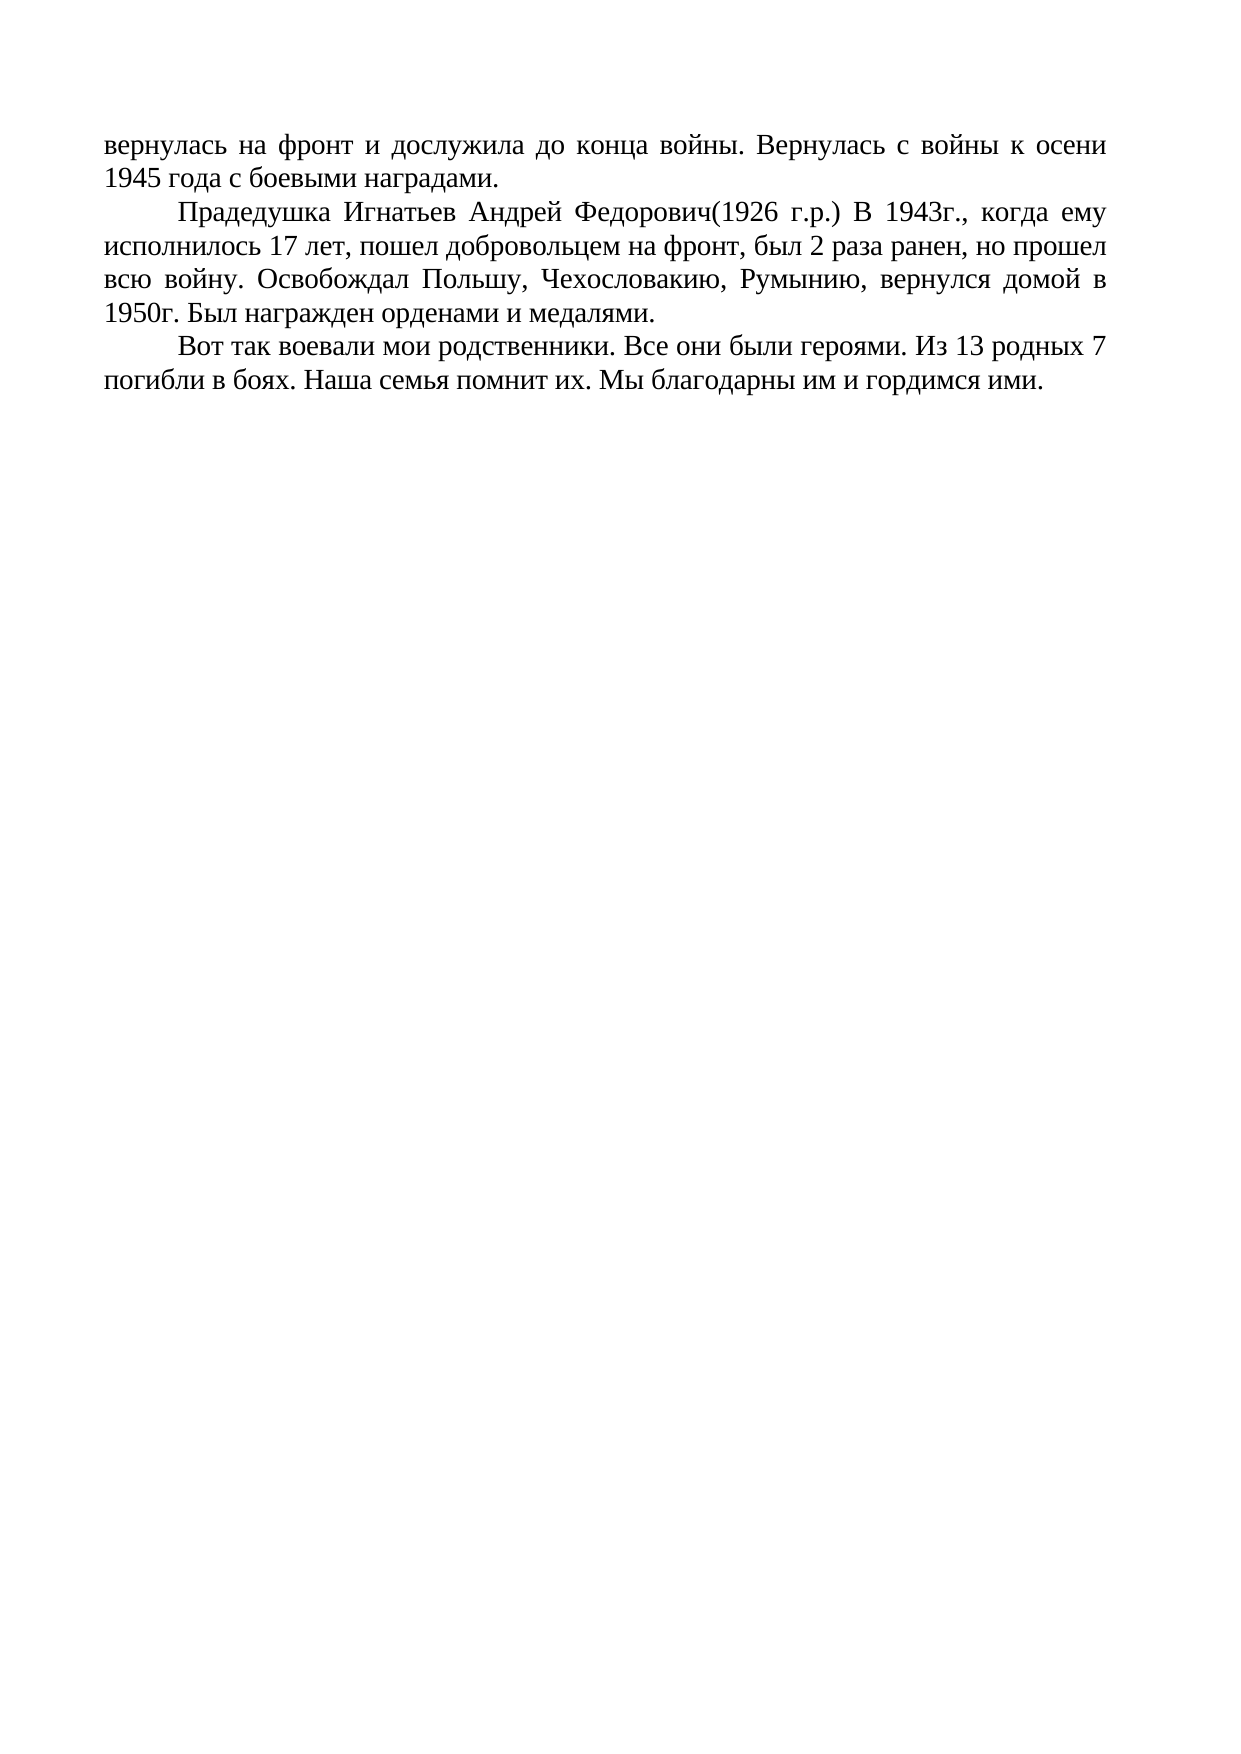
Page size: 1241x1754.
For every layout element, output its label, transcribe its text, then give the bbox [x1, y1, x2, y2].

text Прадедушка Игнатьев Андрей Федорович(1926 г.р.) В 1943г., когда ему исполнилось 17 лет, пошел добровольцем на фронт, был 2 раза ранен, но прошел всю войну. Освобождал Польшу, Чехословакию, Румынию, вернулся домой в 1950г. Был награжден орденами и медалями. [103, 194, 1107, 328]
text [103, 127, 1107, 194]
text Вот так воевали мои родственники. Все они были героями. Из 13 родных 7 погибли в боях. Наша семья помнит их. Мы благодарны им и гордимся ими. [103, 328, 1107, 395]
